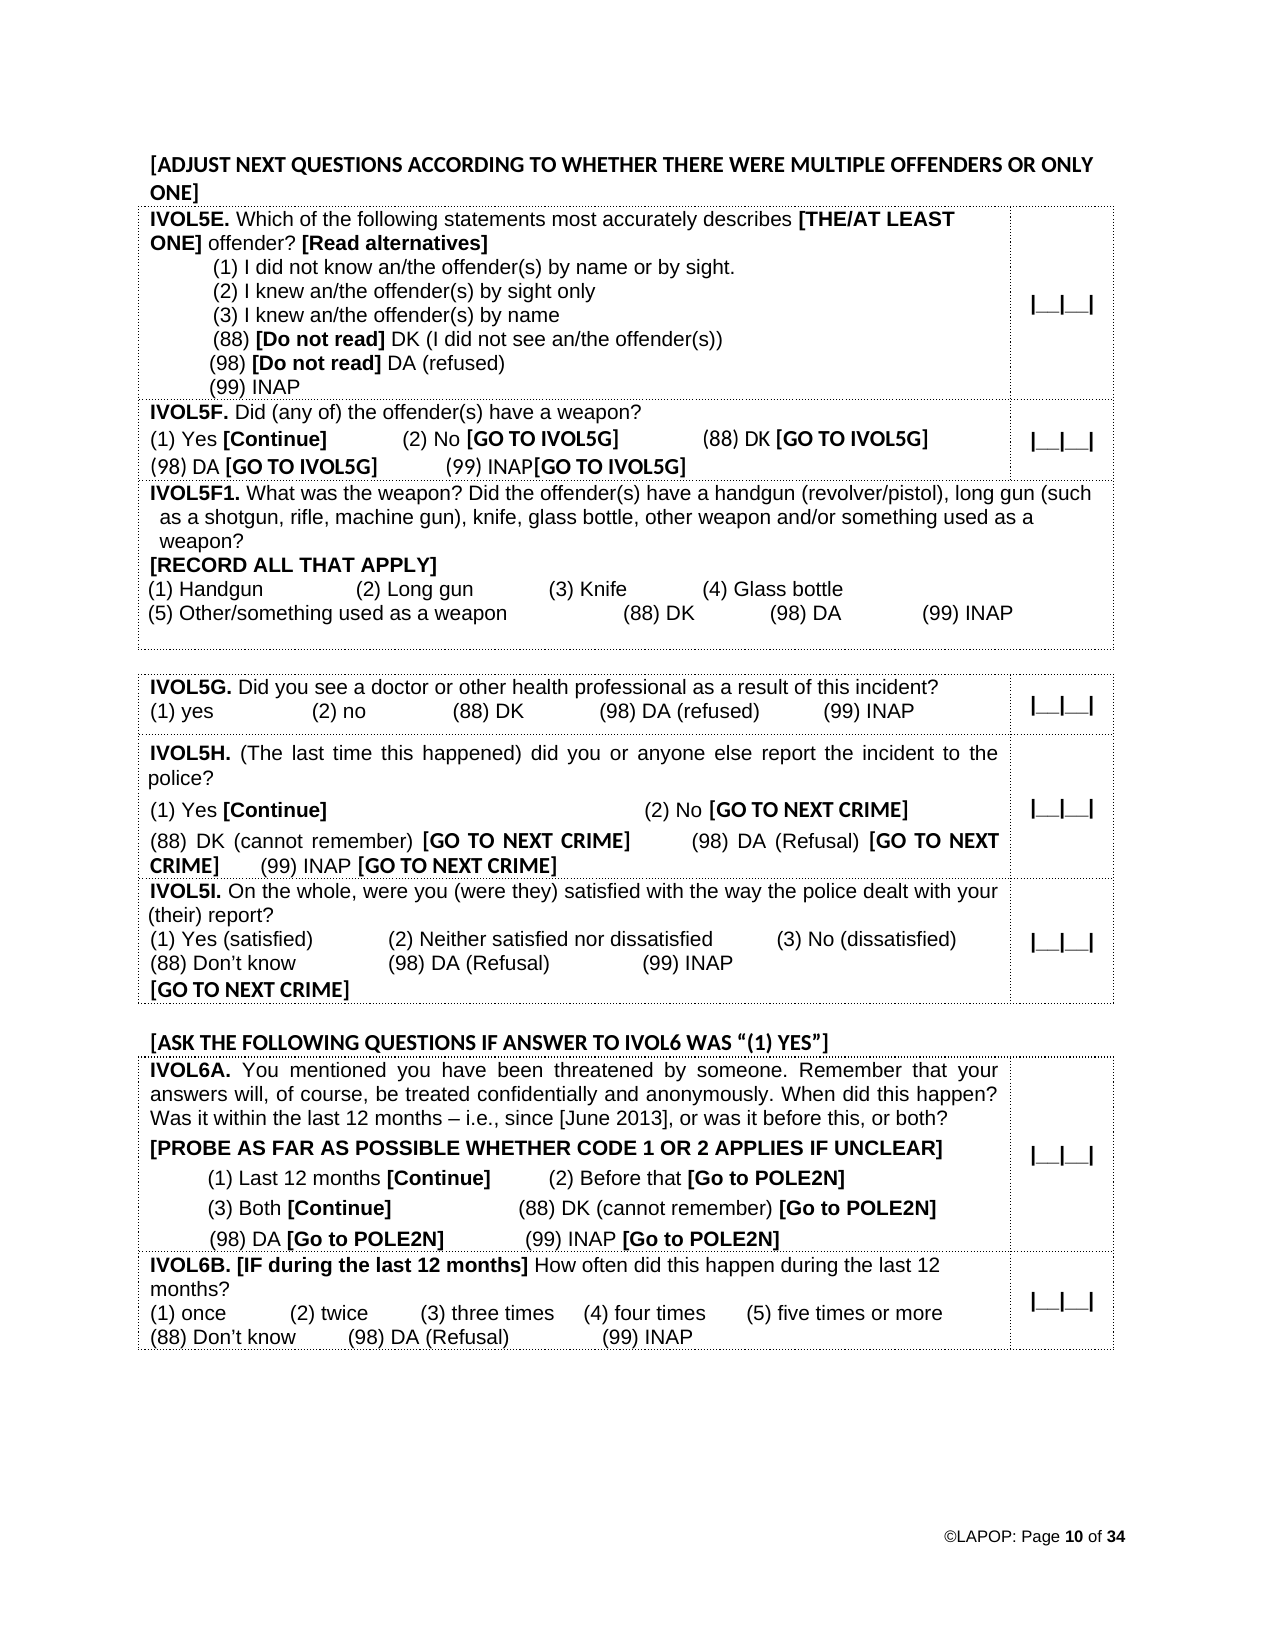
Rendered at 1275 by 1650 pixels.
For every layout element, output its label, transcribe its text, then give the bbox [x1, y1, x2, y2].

table_cell IVOL6B. [IF during the last 12 months] How often did this happen during the last 12 months? (1) once (2) twice (3) three times (4) four times (5) five times or more (88) Don’t know (98) DA (Refusal) (99) INAP [139, 1251, 1011, 1348]
table_cell |__|__| [1011, 878, 1114, 1003]
table_cell IVOL5H. (The last time this happened) did you or anyone else report the incident to the police? (1) Yes [Continue] (2) No [GO TO NEXT CRIME] (88) DK (cannot remember) [GO TO NEXT CRIME] (98) DA (Refusal) [GO TO NEXT CRIME] (99) INAP [GO TO NEXT CRIME] [139, 734, 1011, 878]
table_cell |__|__| [1011, 734, 1114, 878]
table_cell IVOL5I. On the whole, were you (were they) satisfied with the way the police dealt with your (their) report? (1) Yes (satisfied) (2) Neither satisfied nor dissatisfied (3) No (dissatisfied) (88) Don’t know (98) DA (Refusal) (99) INAP [GO TO NEXT CRIME] [139, 878, 1011, 1003]
table_header |__|__| [1011, 1056, 1114, 1251]
text [ADJUST NEXT QUESTIONS ACCORDING TO WHETHER THERE WERE MULTIPLE OFFENDERS OR ONLY ONE] [150, 150, 1125, 206]
table_cell |__|__| [1011, 1251, 1114, 1348]
table_header IVOL6A. You mentioned you have been threatened by someone. Remember that your answers will, of course, be treated confidentially and anonymously. When did this happen? Was it within the last 12 months – i.e., since [June 2013], or was it before this, or both? [PROBE AS FAR AS POSSIBLE WHETHER CODE 1 OR 2 APPLIES IF UNCLEAR] (1) Last 12 months [Continue] (2) Before that [Go to POLE2N] (3) Both [Continue] (88) DK (cannot remember) [Go to POLE2N] (98) DA [Go to POLE2N] (99) INAP [Go to POLE2N] [139, 1056, 1011, 1251]
table_cell |__|__| [1011, 399, 1114, 480]
text [ASK THE FOLLOWING QUESTIONS IF ANSWER TO IVOL6 WAS “(1) YES”] [150, 1028, 1125, 1056]
table_header |__|__| [1011, 674, 1114, 733]
table_cell IVOL5F1. What was the weapon? Did the offender(s) have a handgun (revolver/pistol), long gun (such as a shotgun, rifle, machine gun), knife, glass bottle, other weapon and/or something used as a weapon? [RECORD ALL THAT APPLY] (1) Handgun (2) Long gun (3) Knife (4) Glass bottle (5) Other/something used as a weapon (88) DK (98) DA (99) INAP [139, 480, 1114, 648]
table_header IVOL5G. Did you see a doctor or other health professional as a result of this incident? (1) yes (2) no (88) DK (98) DA (refused) (99) INAP [139, 674, 1011, 733]
table_header IVOL5E. Which of the following statements most accurately describes [THE/AT LEAST ONE] offender? [Read alternatives] (1) I did not know an/the offender(s) by name or by sight. (2) I knew an/the offender(s) by sight only (3) I knew an/the offender(s) by name (88) [Do not read] DK (I did not see an/the offender(s)) (98) [Do not read] DA (refused) (99) INAP [139, 206, 1011, 399]
table_header |__|__| [1011, 206, 1114, 399]
table_cell IVOL5F. Did (any of) the offender(s) have a weapon? (1) Yes [Continue] (2) No [GO TO IVOL5G] (88) DK [GO TO IVOL5G] (98) DA [GO TO IVOL5G] (99) INAP[GO TO IVOL5G] [139, 399, 1011, 480]
